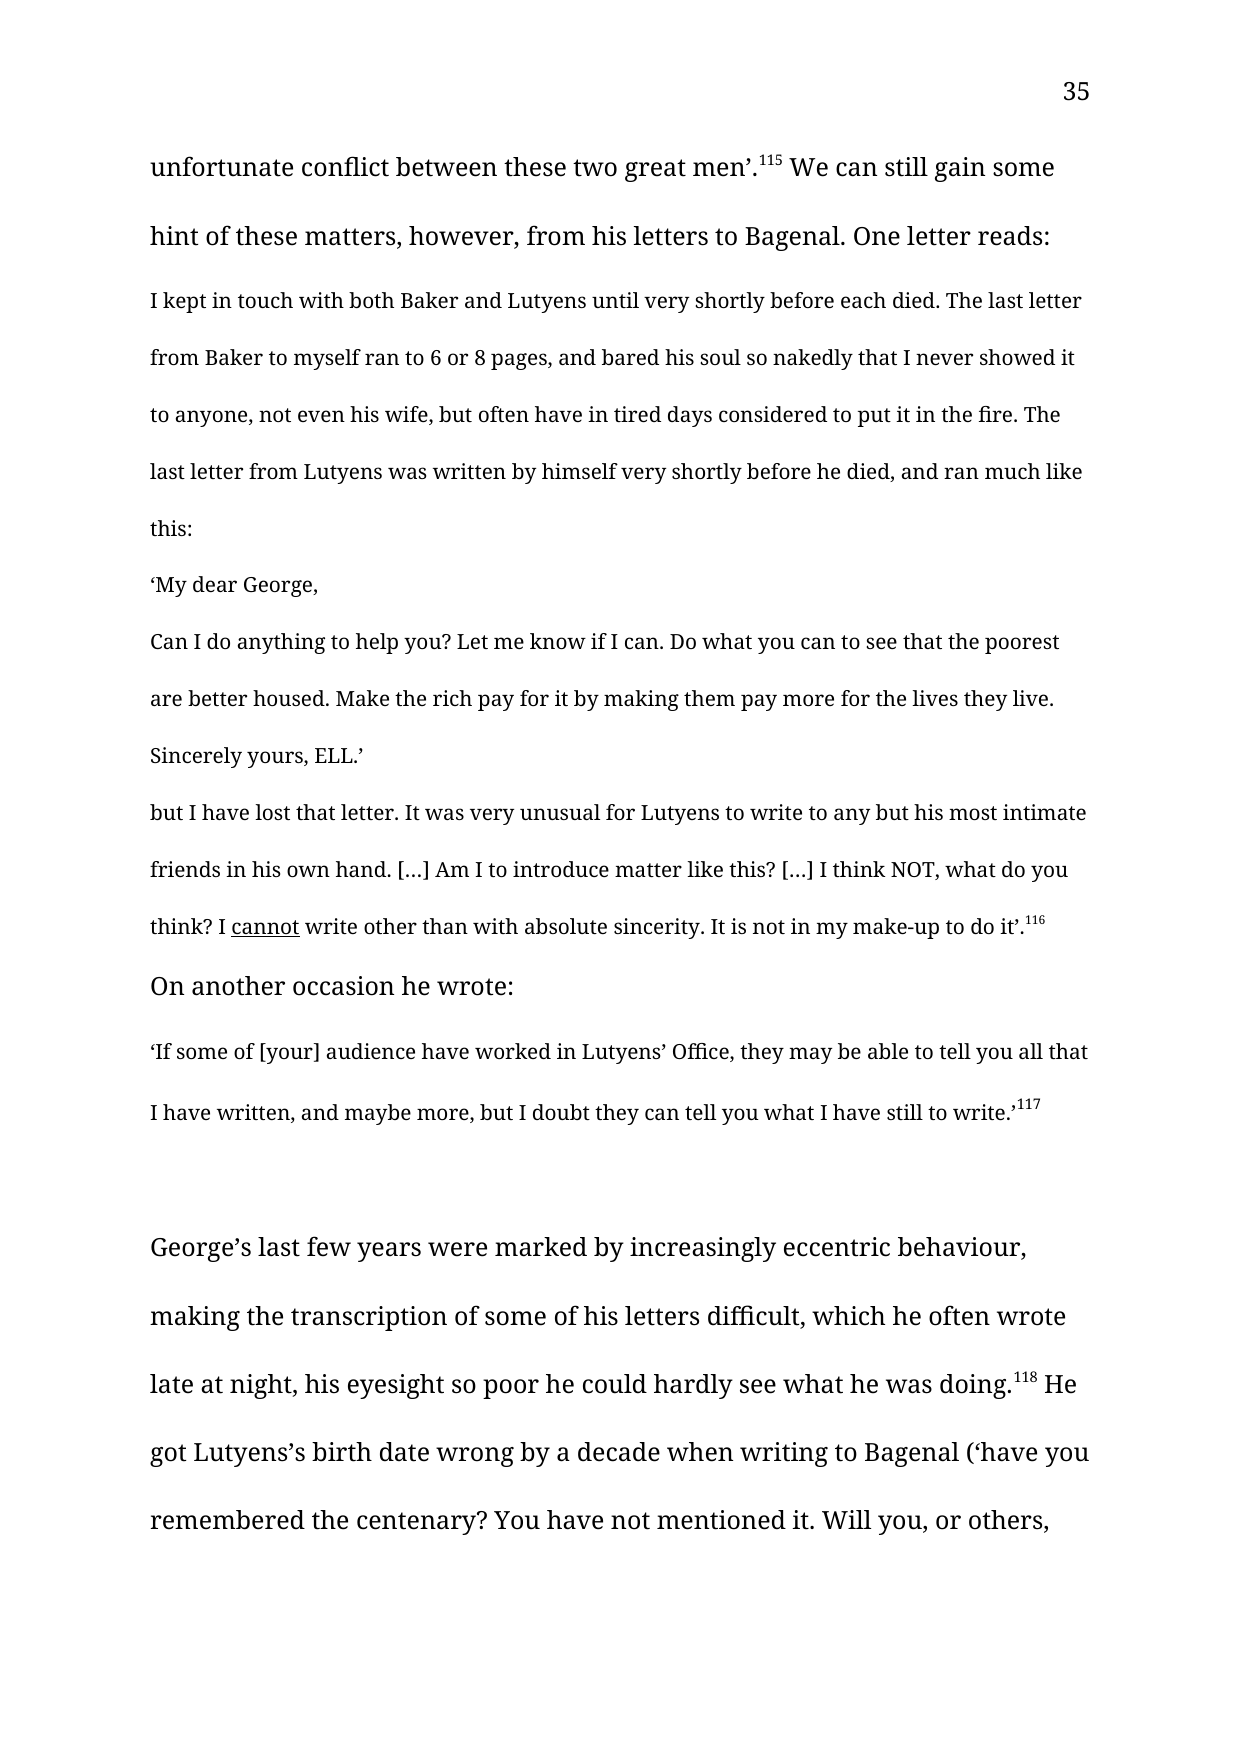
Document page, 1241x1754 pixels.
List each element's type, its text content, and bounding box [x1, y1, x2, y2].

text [150, 150, 1090, 252]
text Can I do anything to help you? Let me know if I can. Do what you can to see that the poorest are better housed. Make the rich pay for it by making them pay more for the lives they live. [150, 627, 1090, 713]
text On another occasion he wrote: [150, 969, 1090, 1003]
text ‘If some of [your] audience have worked in Lutyens’ Office, they may be able to tell you all that I have written, and maybe more, but I doubt they can tell you what I have still to write.’ [150, 1037, 1090, 1128]
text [150, 1230, 1090, 1537]
text ‘My dear George, [150, 571, 1090, 599]
text I kept in touch with both Baker and Lutyens until very shortly before each died. The last letter from Baker to myself ran to 6 or 8 pages, and bared his soul so nakedly that I never showed it to anyone, not even his wife, but often have in tired days considered to put it in the fire. The last letter from Lutyens was written by himself very shortly before he died, and ran much like this: [150, 286, 1090, 542]
text but I have lost that letter. It was very unusual for Lutyens to write to any but his most intimate friends in his own hand. […] Am I to introduce matter like this? […] I think NOT, what do you think? I cannot write other than with absolute sincerity. It is not in my make-up to do it’. [150, 798, 1090, 940]
text Sincerely yours, ELL.’ [150, 741, 1090, 770]
